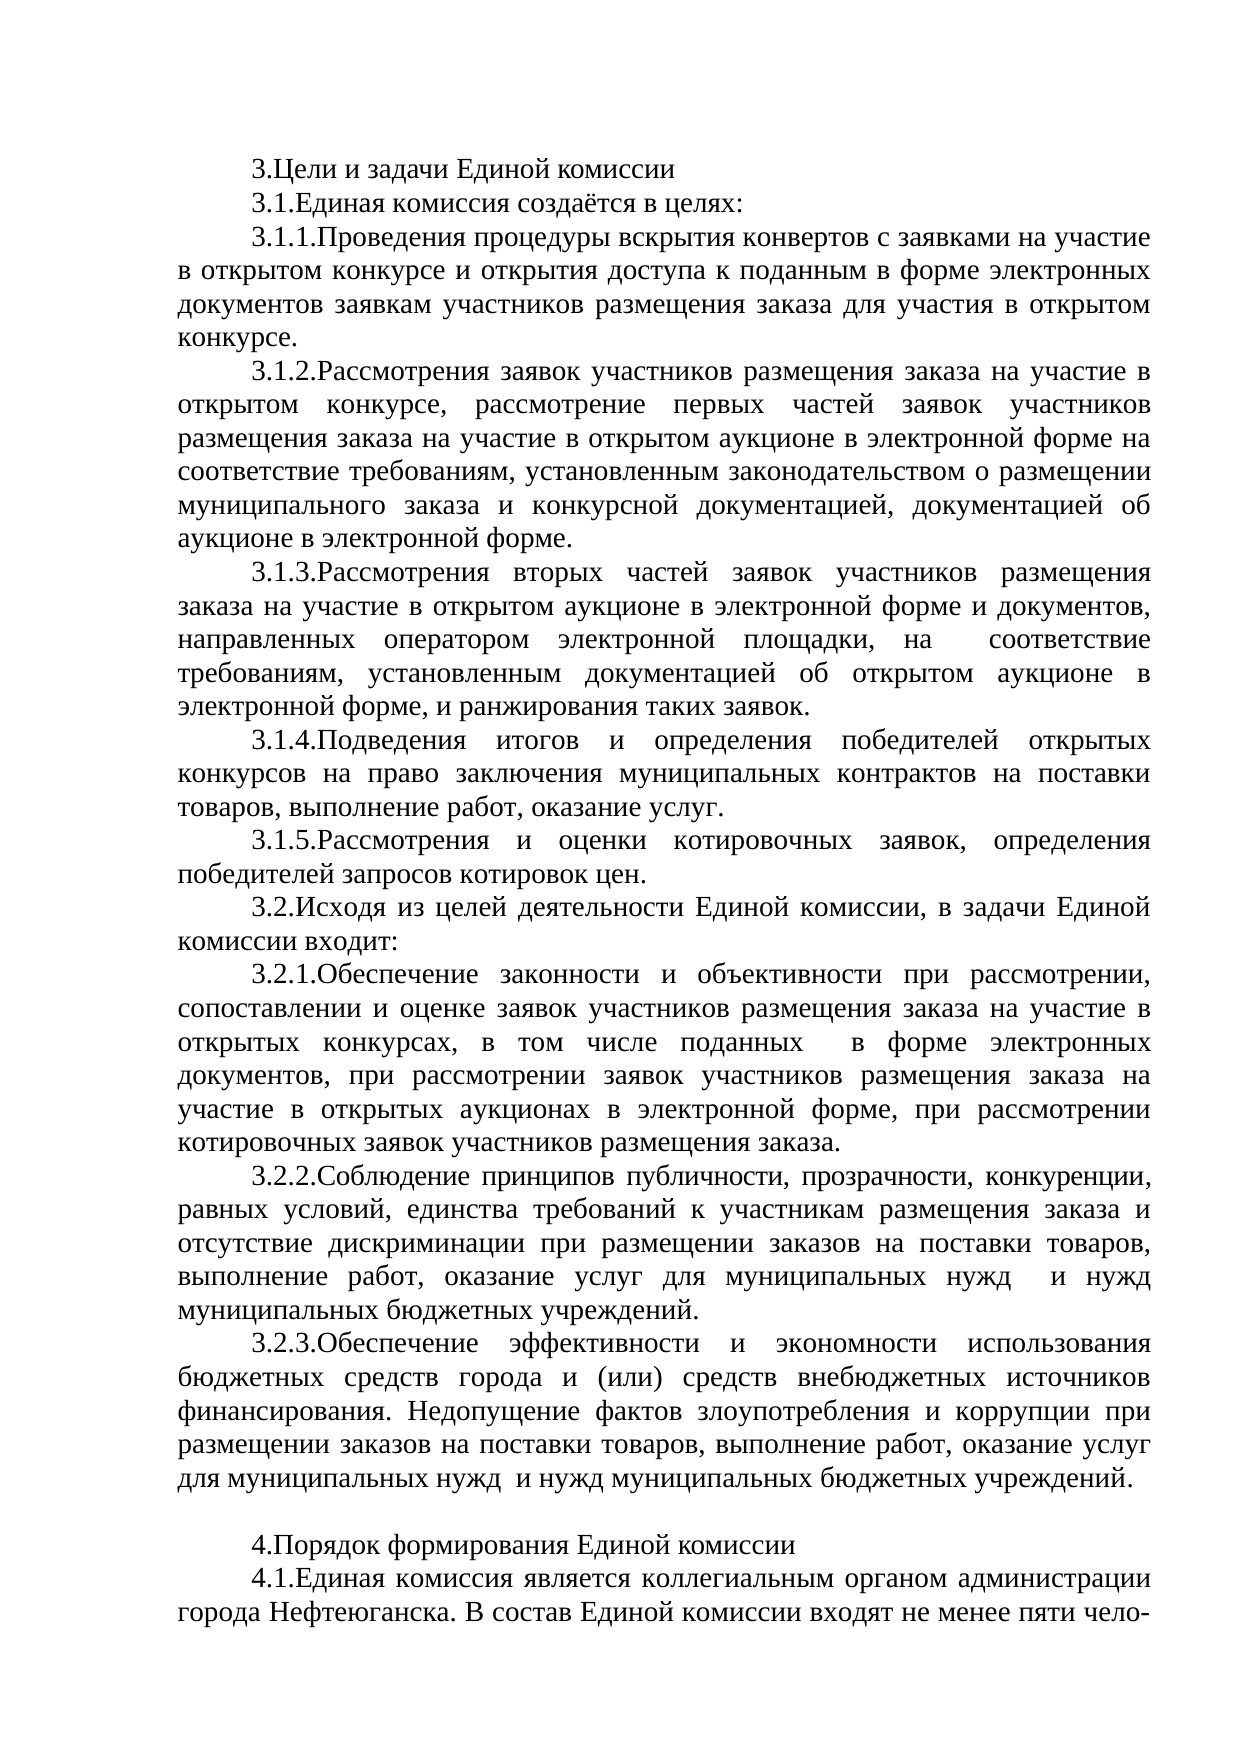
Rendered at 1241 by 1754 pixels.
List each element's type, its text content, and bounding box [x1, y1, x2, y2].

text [177, 1560, 1152, 1627]
text 3.1.Единая комиссия создаётся в целях: [177, 185, 1152, 219]
text 3.1.3.Рассмотрения вторых частей заявок участников размещения заказа на участие в открытом аукционе в электронной форме и документов, направленных оператором электронной площадки, на соответствие требованиям, установленным документацией об открытом аукционе в электронной форме, и ранжирования таких заявок. [177, 554, 1152, 722]
text 3.1.2.Рассмотрения заявок участников размещения заказа на участие в открытом конкурсе, рассмотрение первых частей заявок участников размещения заказа на участие в открытом аукционе в электронной форме на соответствие требованиям, установленным законодательством о размещении муниципального заказа и конкурсной документацией, документацией об аукционе в электронной форме. [177, 353, 1152, 554]
text 3.1.5.Рассмотрения и оценки котировочных заявок, определения победителей запросов котировок цен. [177, 822, 1152, 889]
subtitle 3.Цели и задачи Единой комиссии [177, 152, 1152, 185]
text 3.1.1.Проведения процедуры вскрытия конвертов с заявками на участие в открытом конкурсе и открытия доступа к поданным в форме электронных документов заявкам участников размещения заказа для участия в открытом конкурсе. [177, 219, 1152, 353]
text 3.2.Исходя из целей деятельности Единой комиссии, в задачи Единой комиссии входит: [177, 889, 1152, 957]
text 3.1.4.Подведения итогов и определения победителей открытых конкурсов на право заключения муниципальных контрактов на поставки товаров, выполнение работ, оказание услуг. [177, 722, 1152, 822]
text 3.2.3.Обеспечение эффективности и экономности использования бюджетных средств города и (или) средств внебюджетных источников финансирования. Недопущение фактов злоупотребления и коррупции при размещении заказов на поставки товаров, выполнение работ, оказание услуг для муниципальных нужд и нужд муниципальных бюджетных учреждений. [177, 1326, 1152, 1493]
text 3.2.1.Обеспечение законности и объективности при рассмотрении, сопоставлении и оценке заявок участников размещения заказа на участие в открытых конкурсах, в том числе поданных в форме электронных документов, при рассмотрении заявок участников размещения заказа на участие в открытых аукционах в электронной форме, при рассмотрении котировочных заявок участников размещения заказа. [177, 957, 1152, 1158]
text 3.2.2.Соблюдение принципов публичности, прозрачности, конкуренции, равных условий, единства требований к участникам размещения заказа и отсутствие дискриминации при размещении заказов на поставки товаров, выполнение работ, оказание услуг для муниципальных нужд и нужд муниципальных бюджетных учреждений. [177, 1158, 1152, 1326]
subtitle 4.Порядок формирования Единой комиссии [177, 1527, 1152, 1560]
